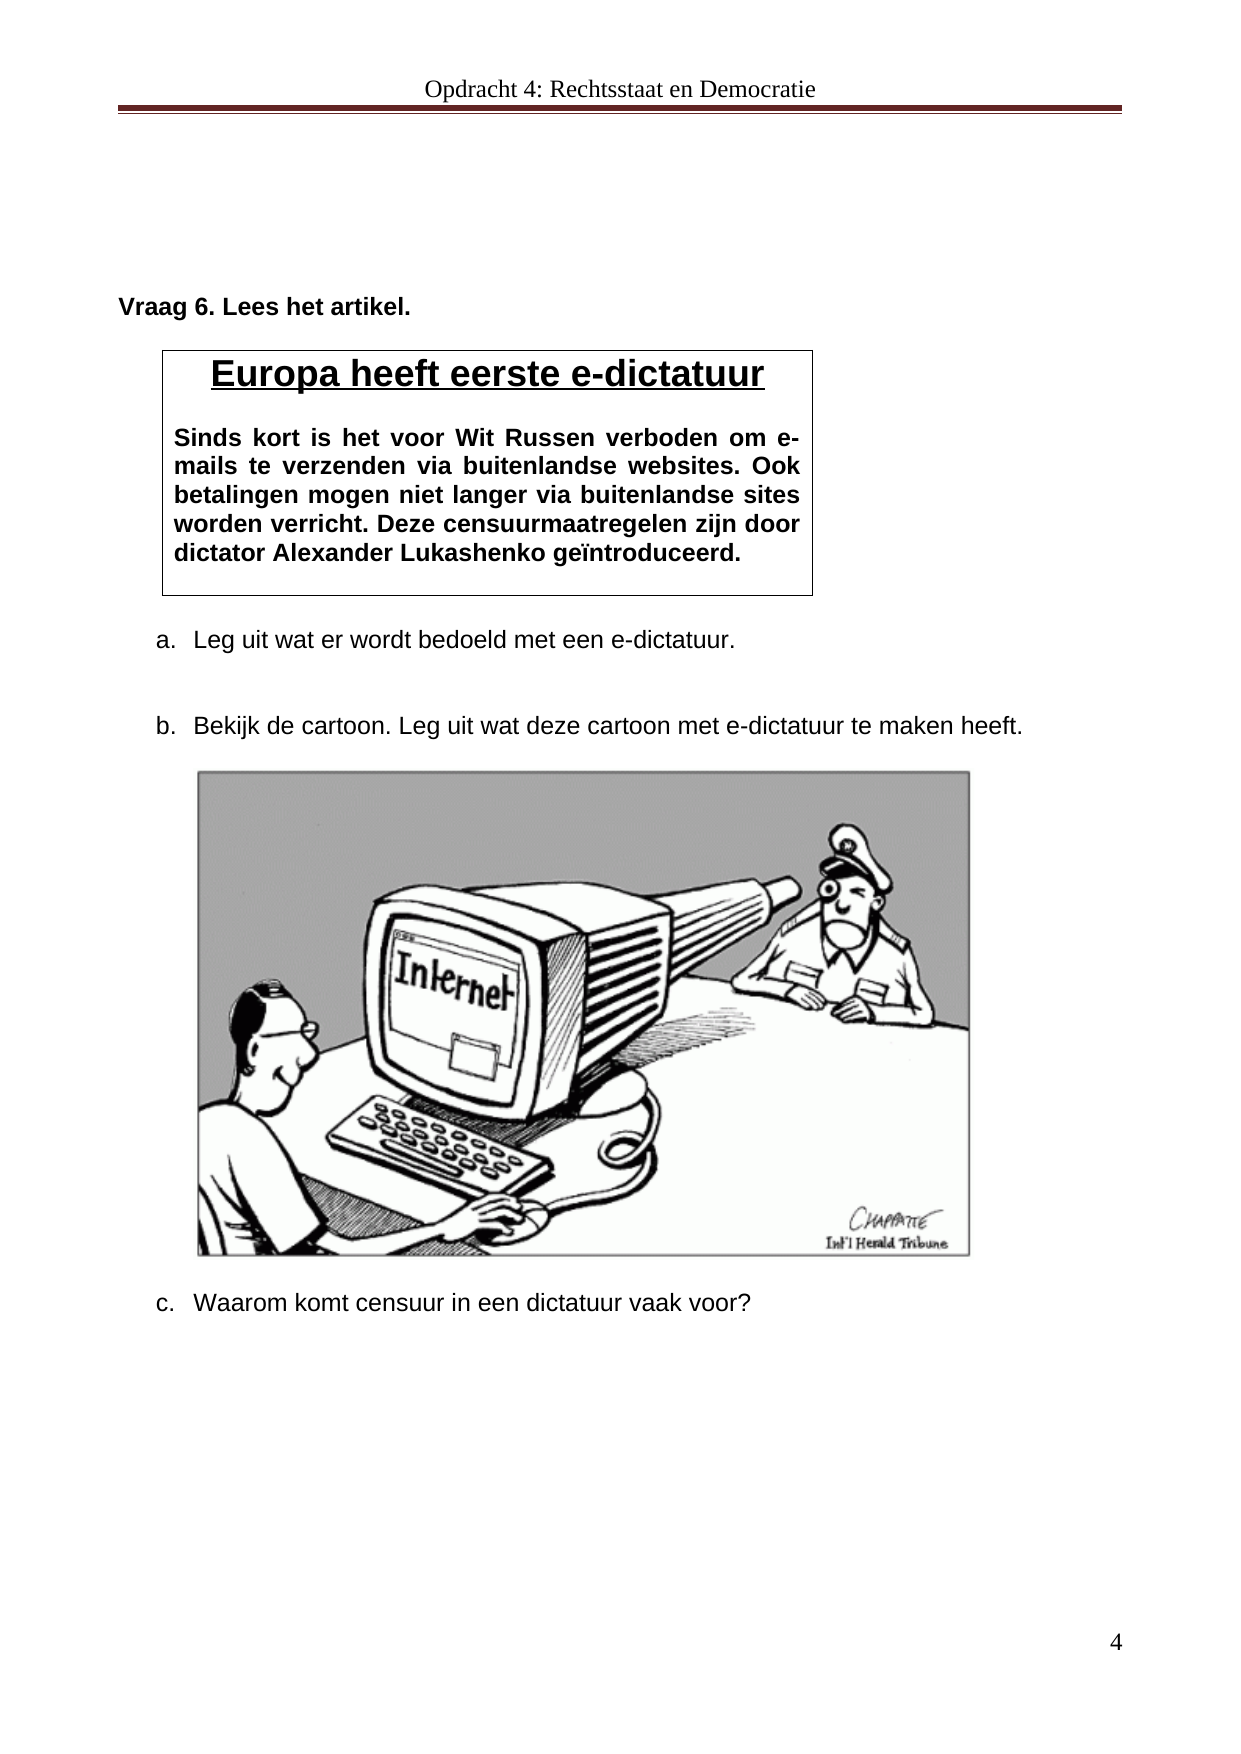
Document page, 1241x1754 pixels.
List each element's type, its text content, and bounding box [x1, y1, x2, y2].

list Leg uit wat er wordt bedoeld met een e-dictatuur. [156, 625, 1122, 711]
picture [193, 768, 975, 1260]
text Vraag 6. Lees het artikel. [118, 292, 1122, 321]
list Waarom komt censuur in een dictatuur vaak voor? [156, 1288, 1122, 1317]
table_header Europa heeft eerste e-dictatuur Sinds kort is het voor Wit Russen verboden om e-mails te verzenden via buitenlandse websites. Ook betalingen mogen niet langer via buitenlandse sites worden verricht. Deze censuurmaatregelen zijn door dictator Alexander Lukashenko geïntroduceerd. [163, 351, 812, 595]
